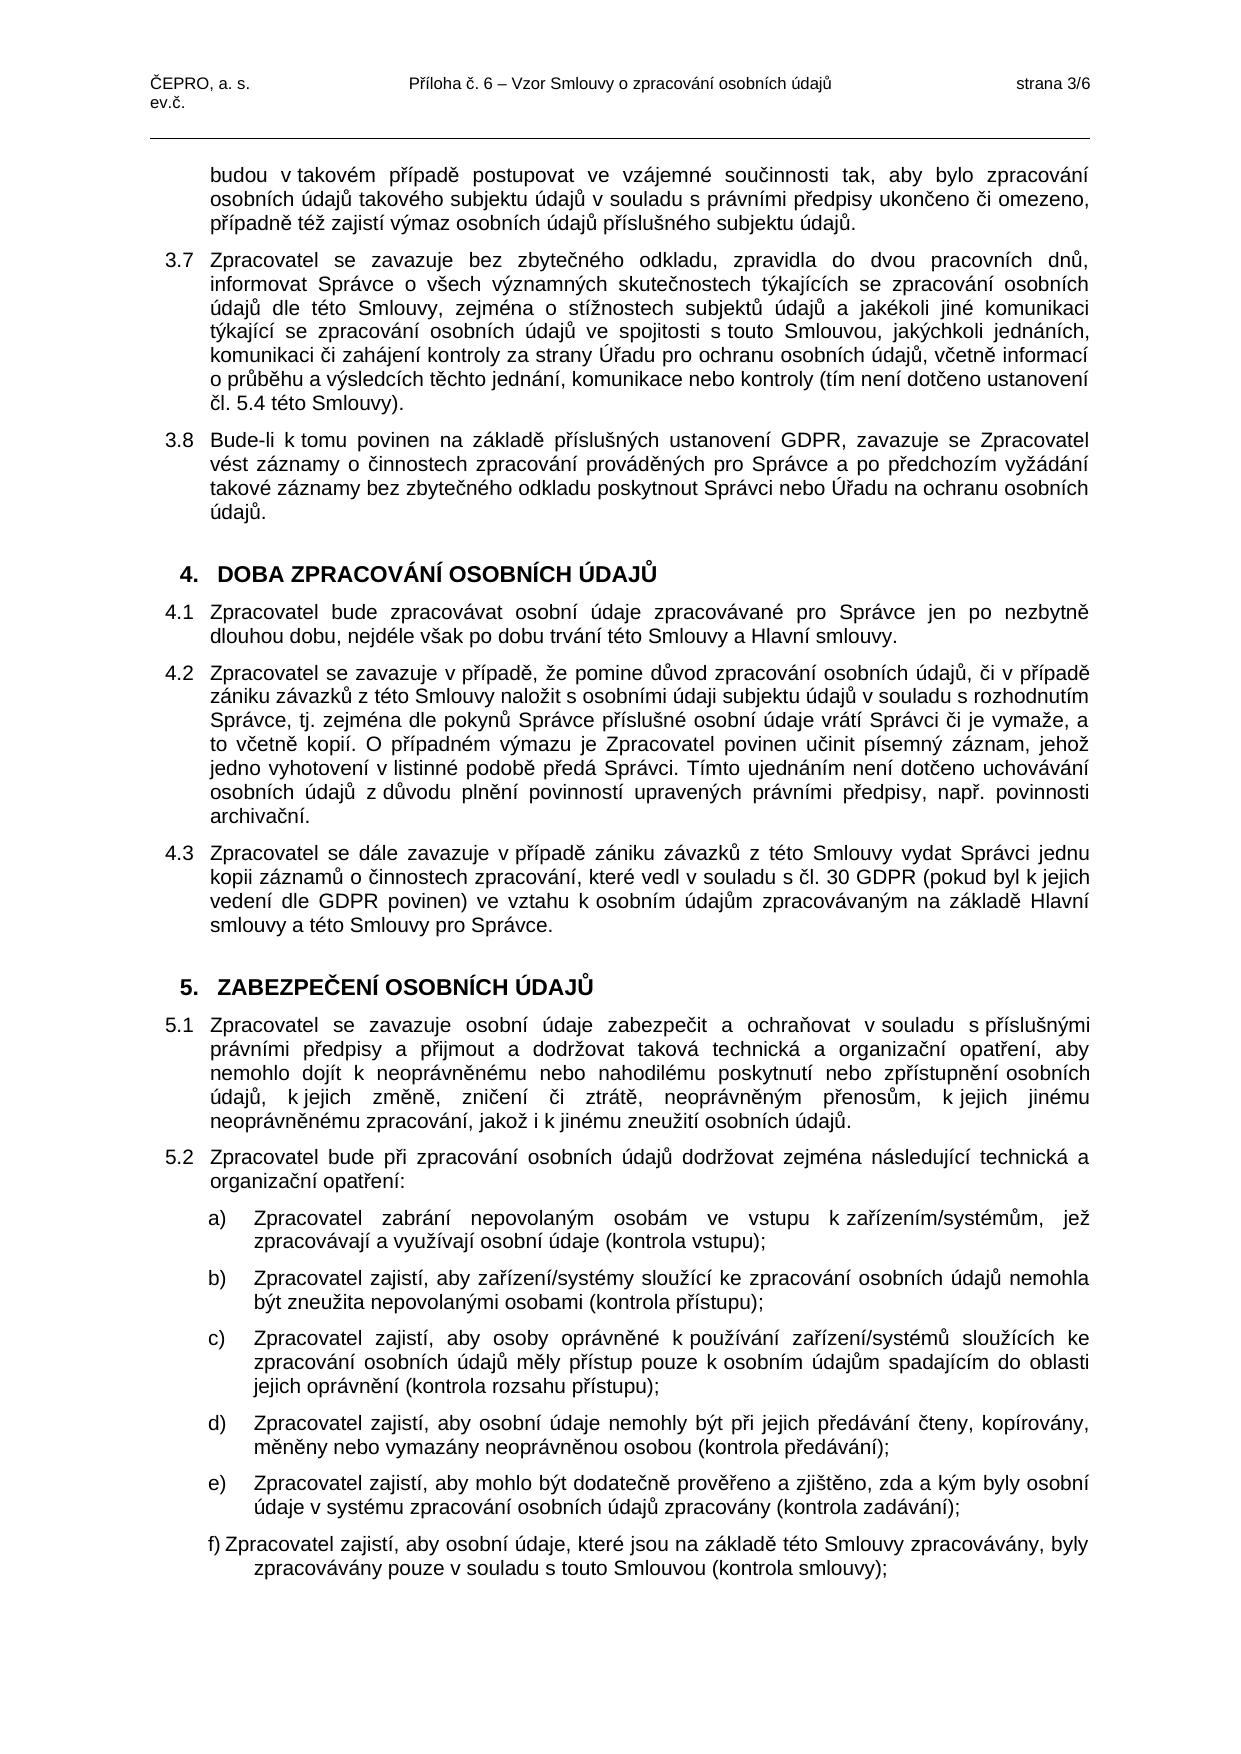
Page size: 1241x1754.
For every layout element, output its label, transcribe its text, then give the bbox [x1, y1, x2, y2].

list Zpracovatel bude při zpracování osobních údajů dodržovat zejména následující technická a organizační opatření: [165, 1145, 1090, 1193]
subtitle doba zpracování osobních údajů [179, 561, 1090, 587]
list Zpracovatel zajistí, aby mohlo být dodatečně prověřeno a zjištěno, zda a kým byly osobní údaje v systému zpracování osobních údajů zpracovány (kontrola zadávání); [208, 1471, 1090, 1519]
list Bude-li k tomu povinen na základě příslušných ustanovení GDPR, zavazuje se Zpracovatel vést záznamy o činnostech zpracování prováděných pro Správce a po předchozím vyžádání takové záznamy bez zbytečného odkladu poskytnout Správci nebo Úřadu na ochranu osobních údajů. [165, 428, 1090, 523]
list Zpracovatel zajistí, aby osobní údaje, které jsou na základě této Smlouvy zpracovávány, byly zpracovávány pouze v souladu s touto Smlouvou (kontrola smlouvy); [208, 1531, 1090, 1579]
list Zpracovatel se zavazuje osobní údaje zabezpečit a ochraňovat v souladu s příslušnými právními předpisy a přijmout a dodržovat taková technická a organizační opatření, aby nemohlo dojít k neoprávněnému nebo nahodilému poskytnutí nebo zpřístupnění osobních údajů, k jejich změně, zničení či ztrátě, neoprávněným přenosům, k jejich jinému neoprávněnému zpracování, jakož i k jinému zneužití osobních údajů. [165, 1013, 1090, 1132]
list Zpracovatel zajistí, aby zařízení/systémy sloužící ke zpracování osobních údajů nemohla být zneužita nepovolanými osobami (kontrola přístupu); [208, 1266, 1090, 1314]
list Zpracovatel se zavazuje v případě, že pomine důvod zpracování osobních údajů, či v případě zániku závazků z této Smlouvy naložit s osobními údaji subjektu údajů v souladu s rozhodnutím Správce, tj. zejména dle pokynů Správce příslušné osobní údaje vrátí Správci či je vymaže, a to včetně kopií. O případném výmazu je Zpracovatel povinen učinit písemný záznam, jehož jedno vyhotovení v listinné podobě předá Správci. Tímto ujednáním není dotčeno uchovávání osobních údajů z důvodu plnění povinností upravených právními předpisy, např. povinnosti archivační. [165, 660, 1090, 828]
list Zpracovatel bude zpracovávat osobní údaje zpracovávané pro Správce jen po nezbytně dlouhou dobu, nejdéle však po dobu trvání této Smlouvy a Hlavní smlouvy. [165, 600, 1090, 648]
list Zpracovatel zajistí, aby osoby oprávněné k používání zařízení/systémů sloužících ke zpracování osobních údajů měly přístup pouze k osobním údajům spadajícím do oblasti jejich oprávnění (kontrola rozsahu přístupu); [208, 1326, 1090, 1398]
list Zpracovatel zabrání nepovolaným osobám ve vstupu k zařízením/systémům, jež zpracovávají a využívají osobní údaje (kontrola vstupu); [208, 1205, 1090, 1253]
list Zpracovatel se zavazuje bez zbytečného odkladu, zpravidla do dvou pracovních dnů, informovat Správce o všech významných skutečnostech týkajících se zpracování osobních údajů dle této Smlouvy, zejména o stížnostech subjektů údajů a jakékoli jiné komunikaci týkající se zpracování osobních údajů ve spojitosti s touto Smlouvou, jakýchkoli jednáních, komunikaci či zahájení kontroly za strany Úřadu pro ochranu osobních údajů, včetně informací o průběhu a výsledcích těchto jednání, komunikace nebo kontroly (tím není dotčeno ustanovení čl. 5.4 této Smlouvy). [165, 247, 1090, 415]
subtitle Zabezpečení osobních údajů [179, 974, 1090, 1000]
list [165, 163, 1090, 235]
list Zpracovatel se dále zavazuje v případě zániku závazků z této Smlouvy vydat Správci jednu kopii záznamů o činnostech zpracování, které vedl v souladu s čl. 30 GDPR (pokud byl k jejich vedení dle GDPR povinen) ve vztahu k osobním údajům zpracovávaným na základě Hlavní smlouvy a této Smlouvy pro Správce. [165, 841, 1090, 936]
list Zpracovatel zajistí, aby osobní údaje nemohly být při jejich předávání čteny, kopírovány, měněny nebo vymazány neoprávněnou osobou (kontrola předávání); [208, 1411, 1090, 1458]
